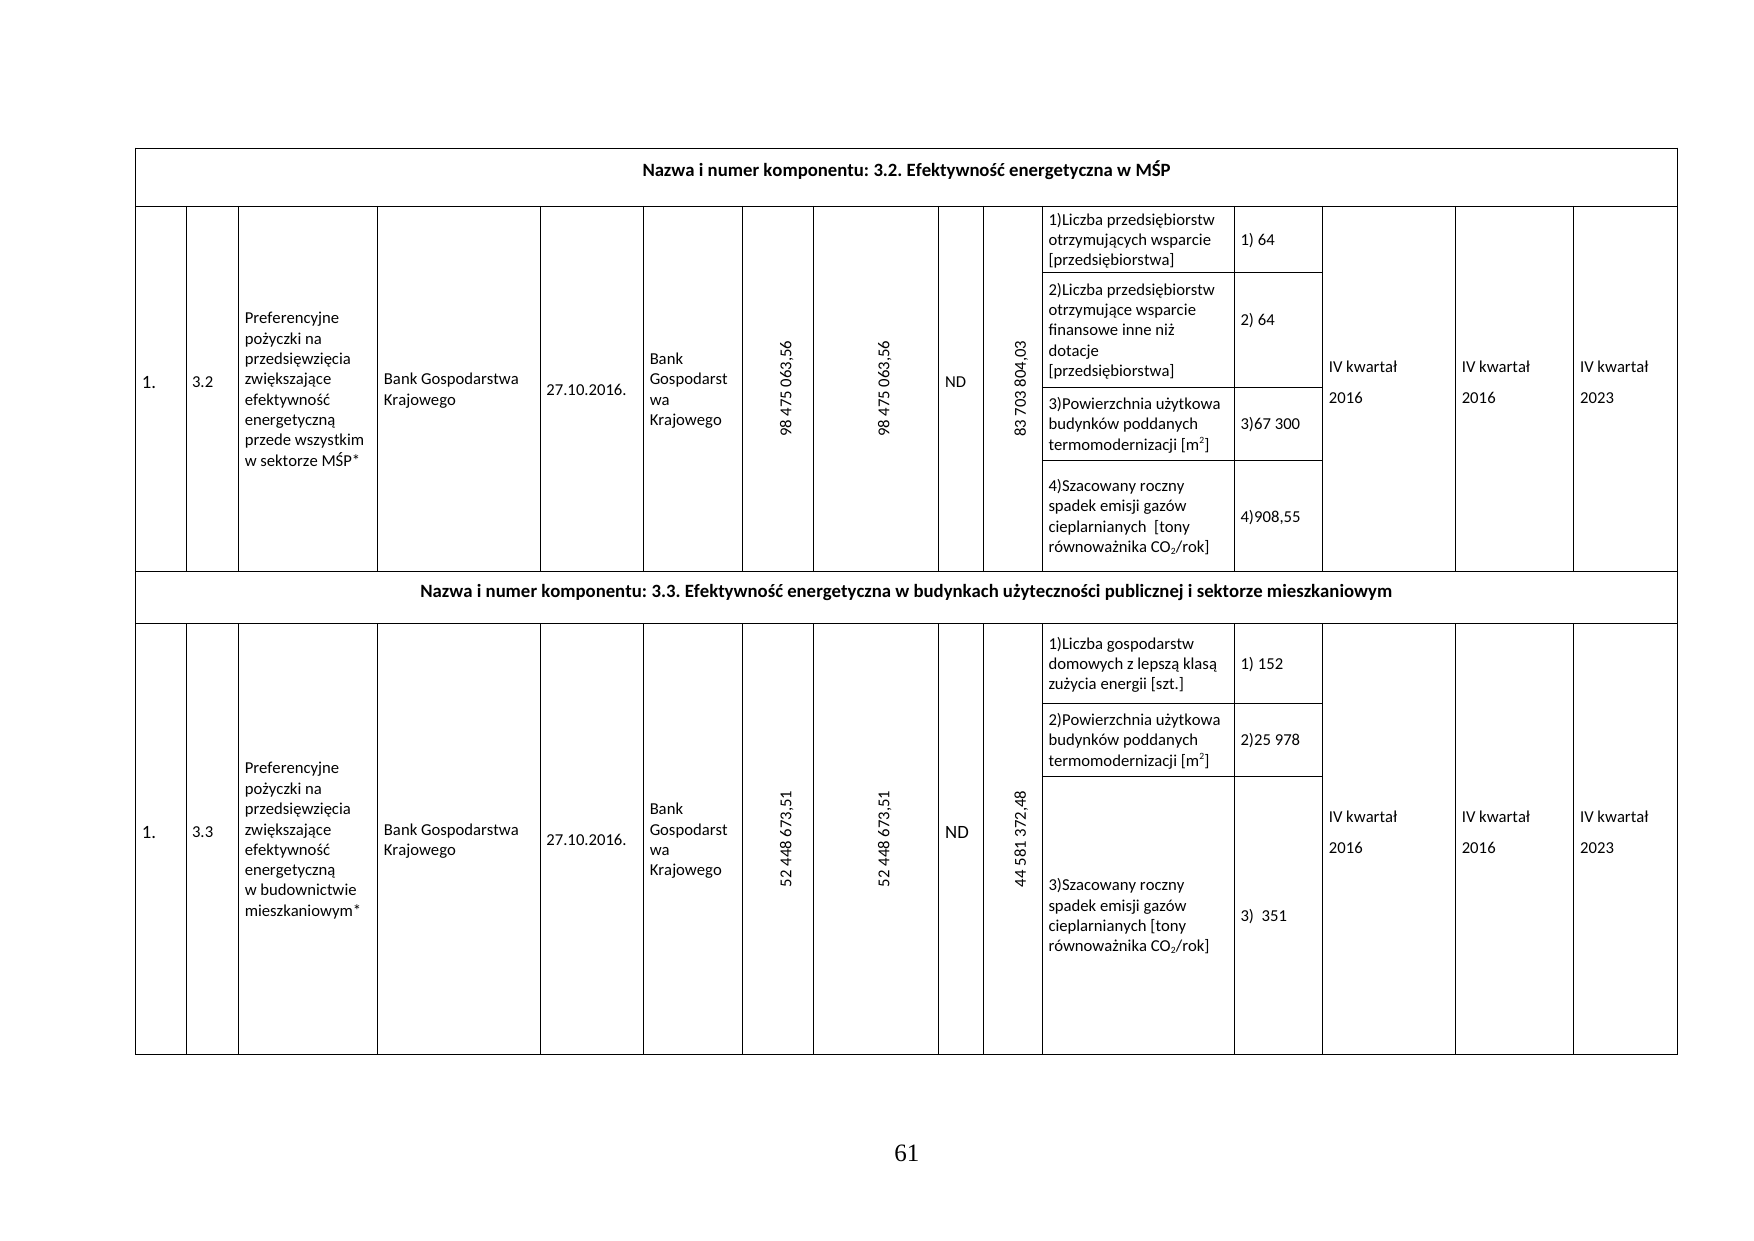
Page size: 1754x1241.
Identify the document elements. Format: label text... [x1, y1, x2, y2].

table_cell IV kwartał 2016 [1456, 207, 1573, 571]
table_cell IV kwartał 2023 [1574, 624, 1677, 1054]
table_cell 2) 64 [1235, 273, 1322, 387]
table_cell Preferencyjne pożyczki na przedsięwzięcia zwiększające efektywność energetyczną w budownictwie mieszkaniowym* [239, 624, 377, 1054]
table_cell Bank Gospodarstwa Krajowego [644, 207, 742, 571]
table_cell 27.10.2016. [541, 624, 643, 1054]
table_cell Bank Gospodarstwa Krajowego [378, 207, 540, 571]
table_cell 1. [136, 624, 186, 1054]
table_cell 3) 351 [1235, 777, 1322, 1054]
table_cell 44 581 372,48 [984, 624, 1042, 1054]
table_cell 2)Liczba przedsiębiorstw otrzymujące wsparcie finansowe inne niż dotacje [przedsiębiorstwa] [1043, 273, 1234, 387]
table_cell Nazwa i numer komponentu: 3.2. Efektywność energetyczna w MŚP [136, 149, 1677, 206]
table_cell Preferencyjne pożyczki na przedsięwzięcia zwiększające efektywność energetyczną przede wszystkim w sektorze MŚP* [239, 207, 377, 571]
table_cell 1)Liczba gospodarstw domowych z lepszą klasą zużycia energii [szt.] [1043, 624, 1234, 703]
table_cell 2)25 978 [1235, 704, 1322, 776]
table_cell IV kwartał 2016 [1323, 624, 1455, 1054]
table_cell IV kwartał 2023 [1574, 207, 1677, 571]
table_cell 98 475 063,56 [814, 207, 938, 571]
table_cell 3)Szacowany roczny spadek emisji gazów cieplarnianych [tony równoważnika CO2/rok] [1043, 777, 1234, 1054]
table_cell 1) 64 [1235, 207, 1322, 272]
table_cell 4)908,55 [1235, 461, 1322, 571]
table_cell 1)Liczba przedsiębiorstw otrzymujących wsparcie [przedsiębiorstwa] [1043, 207, 1234, 272]
table_cell 27.10.2016. [541, 207, 643, 571]
table_cell 52 448 673,51 [743, 624, 813, 1054]
table_cell 98 475 063,56 [743, 207, 813, 571]
table_cell 2)Powierzchnia użytkowa budynków poddanych termomodernizacji [m2] [1043, 704, 1234, 776]
table_cell Bank Gospodarstwa Krajowego [644, 624, 742, 1054]
table_cell Bank Gospodarstwa Krajowego [378, 624, 540, 1054]
table_cell ND [939, 624, 983, 1054]
table_cell IV kwartał 2016 [1323, 207, 1455, 571]
table_cell 4)Szacowany roczny spadek emisji gazów cieplarnianych [tony równoważnika CO2/rok] [1043, 461, 1234, 571]
table_cell Nazwa i numer komponentu: 3.3. Efektywność energetyczna w budynkach użyteczności publicznej i sektorze mieszkaniowym [136, 572, 1677, 623]
table_cell 3.2 [187, 207, 238, 571]
table_cell 52 448 673,51 [814, 624, 938, 1054]
table_cell 1. [136, 207, 186, 571]
table_cell 3.3 [187, 624, 238, 1054]
table_cell ND [939, 207, 983, 571]
table_cell IV kwartał 2016 [1456, 624, 1573, 1054]
table_cell 83 703 804,03 [984, 207, 1042, 571]
table_cell 3)67 300 [1235, 388, 1322, 460]
table_cell 3)Powierzchnia użytkowa budynków poddanych termomodernizacji [m2] [1043, 388, 1234, 460]
table_cell 1) 152 [1235, 624, 1322, 703]
